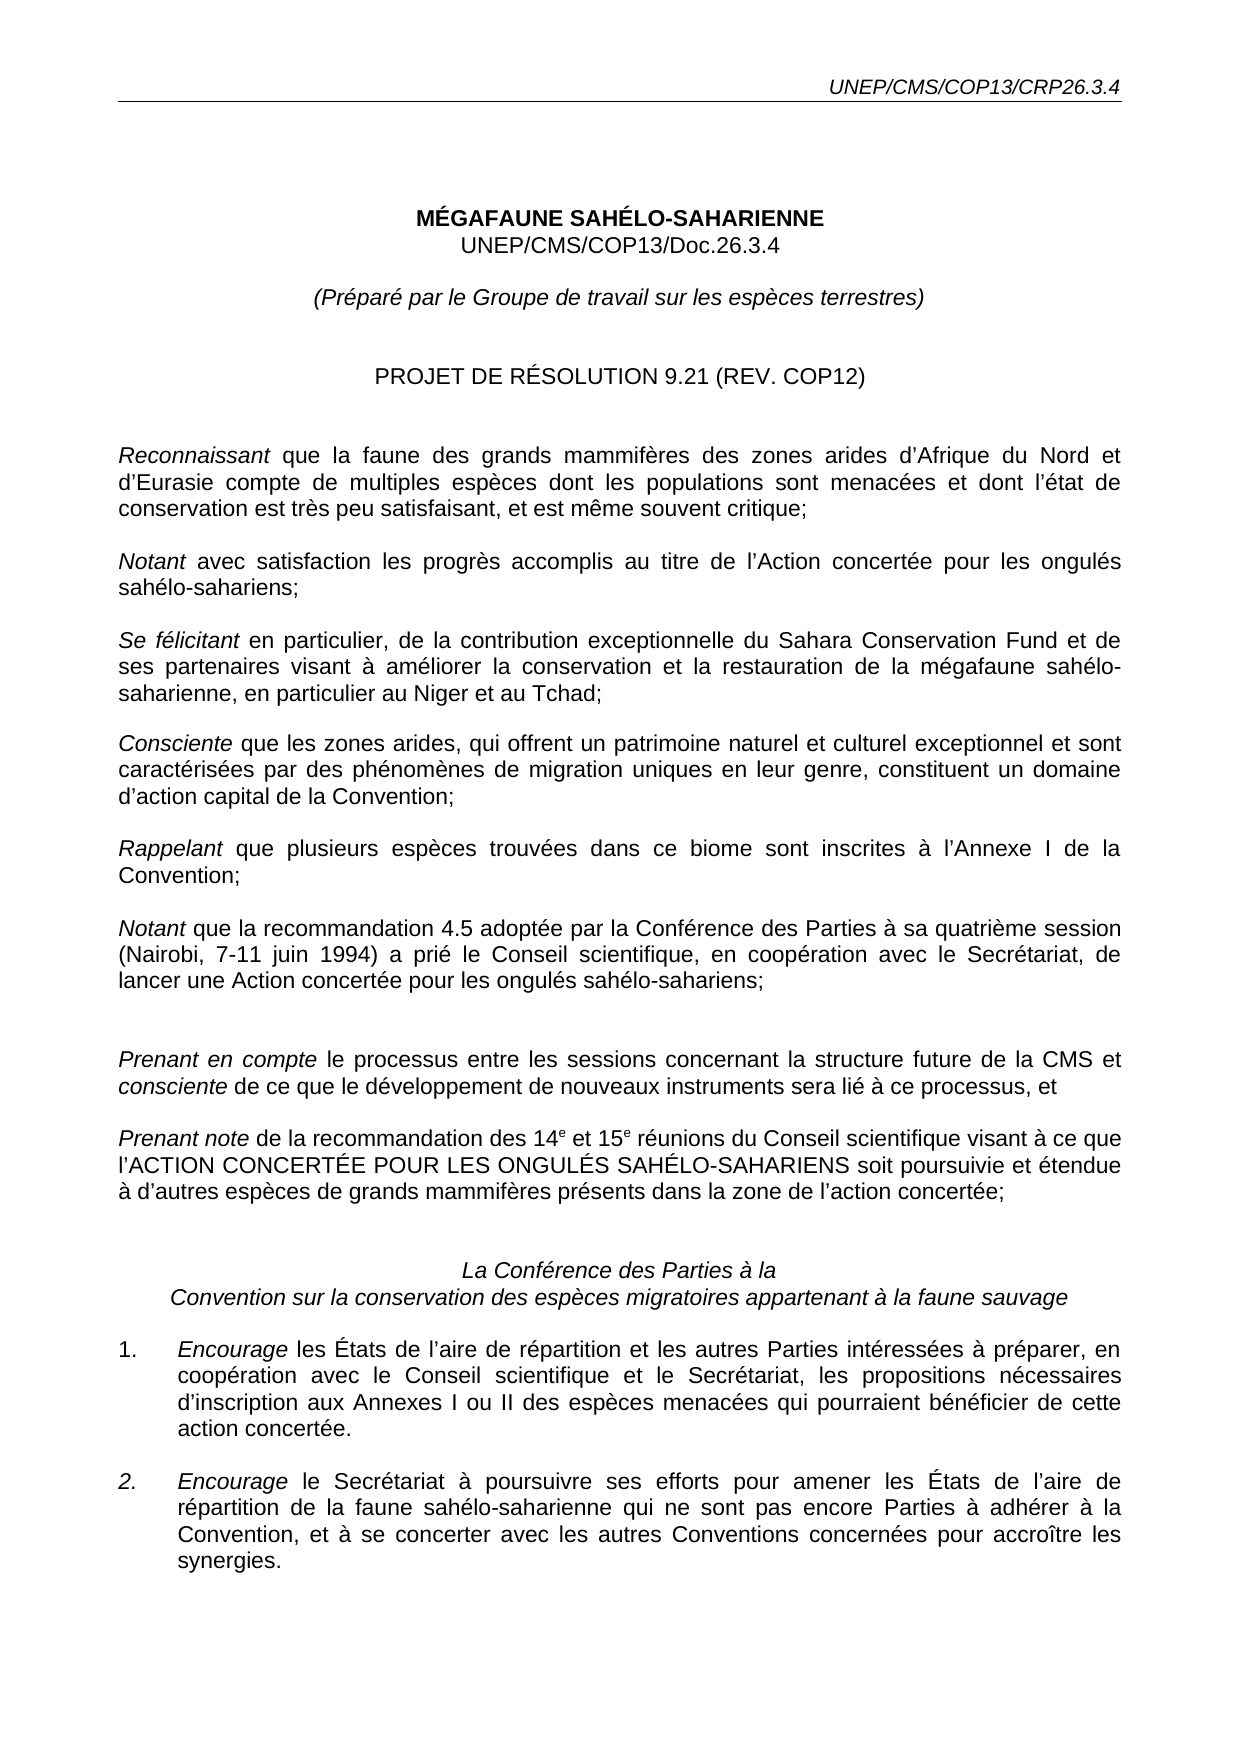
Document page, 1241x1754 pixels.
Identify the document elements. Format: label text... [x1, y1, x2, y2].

text MÉGAFAUNE SAHÉLO-SAHARIENNE [118, 205, 1122, 232]
text Prenant en compte le processus entre les sessions concernant la structure future de la CMS et consciente de ce que le développement de nouveaux instruments sera lié à ce processus, et [118, 1046, 1122, 1099]
text Consciente que les zones arides, qui offrent un patrimoine naturel et culturel exceptionnel et sont caractérisées par des phénomènes de migration uniques en leur genre, constituent un domaine d’action capital de la Convention; [118, 730, 1122, 809]
text 2. Encourage le Secrétariat à poursuivre ses efforts pour amener les États de l’aire de répartition de la faune sahélo-saharienne qui ne sont pas encore Parties à adhérer à la Convention, et à se concerter avec les autres Conventions concernées pour accroître les synergies. [118, 1468, 1122, 1573]
text (Préparé par le Groupe de travail sur les espèces terrestres) [118, 284, 1122, 311]
text Reconnaissant que la faune des grands mammifères des zones arides d’Afrique du Nord et d’Eurasie compte de multiples espèces dont les populations sont menacées et dont l’état de conservation est très peu satisfaisant, et est même souvent critique; [118, 442, 1122, 521]
text Convention sur la conservation des espèces migratoires appartenant à la faune sauvage [118, 1283, 1122, 1310]
text Se félicitant en particulier, de la contribution exceptionnelle du Sahara Conservation Fund et de ses partenaires visant à améliorer la conservation et la restauration de la mégafaune sahélo-saharienne, en particulier au Niger et au Tchad; [118, 627, 1122, 706]
text 1. Encourage les États de l’aire de répartition et les autres Parties intéressées à préparer, en coopération avec le Conseil scientifique et le Secrétariat, les propositions nécessaires d’inscription aux Annexes I ou II des espèces menacées qui pourraient bénéficier de cette action concertée. [118, 1336, 1122, 1442]
text Prenant note de la recommandation des 14e et 15e réunions du Conseil scientifique visant à ce que l’ACTION CONCERTÉE POUR LES ONGULÉS SAHÉLO-SAHARIENS soit poursuivie et étendue à d’autres espèces de grands mammifères présents dans la zone de l’action concertée; [118, 1125, 1122, 1204]
text Rappelant que plusieurs espèces trouvées dans ce biome sont inscrites à l’Annexe I de la Convention; [118, 835, 1122, 888]
text Notant avec satisfaction les progrès accomplis au titre de l’Action concertée pour les ongulés sahélo-sahariens; [118, 548, 1122, 601]
text Notant que la recommandation 4.5 adoptée par la Conférence des Parties à sa quatrième session (Nairobi, 7-11 juin 1994) a prié le Conseil scientifique, en coopération avec le Secrétariat, de lancer une Action concertée pour les ongulés sahélo-sahariens; [118, 914, 1122, 993]
text La Conférence des Parties à la [118, 1257, 1122, 1283]
text UNEP/CMS/COP13/Doc.26.3.4 [118, 232, 1122, 258]
text PROJET DE RÉSOLUTION 9.21 (REV. COP12) [118, 363, 1122, 390]
